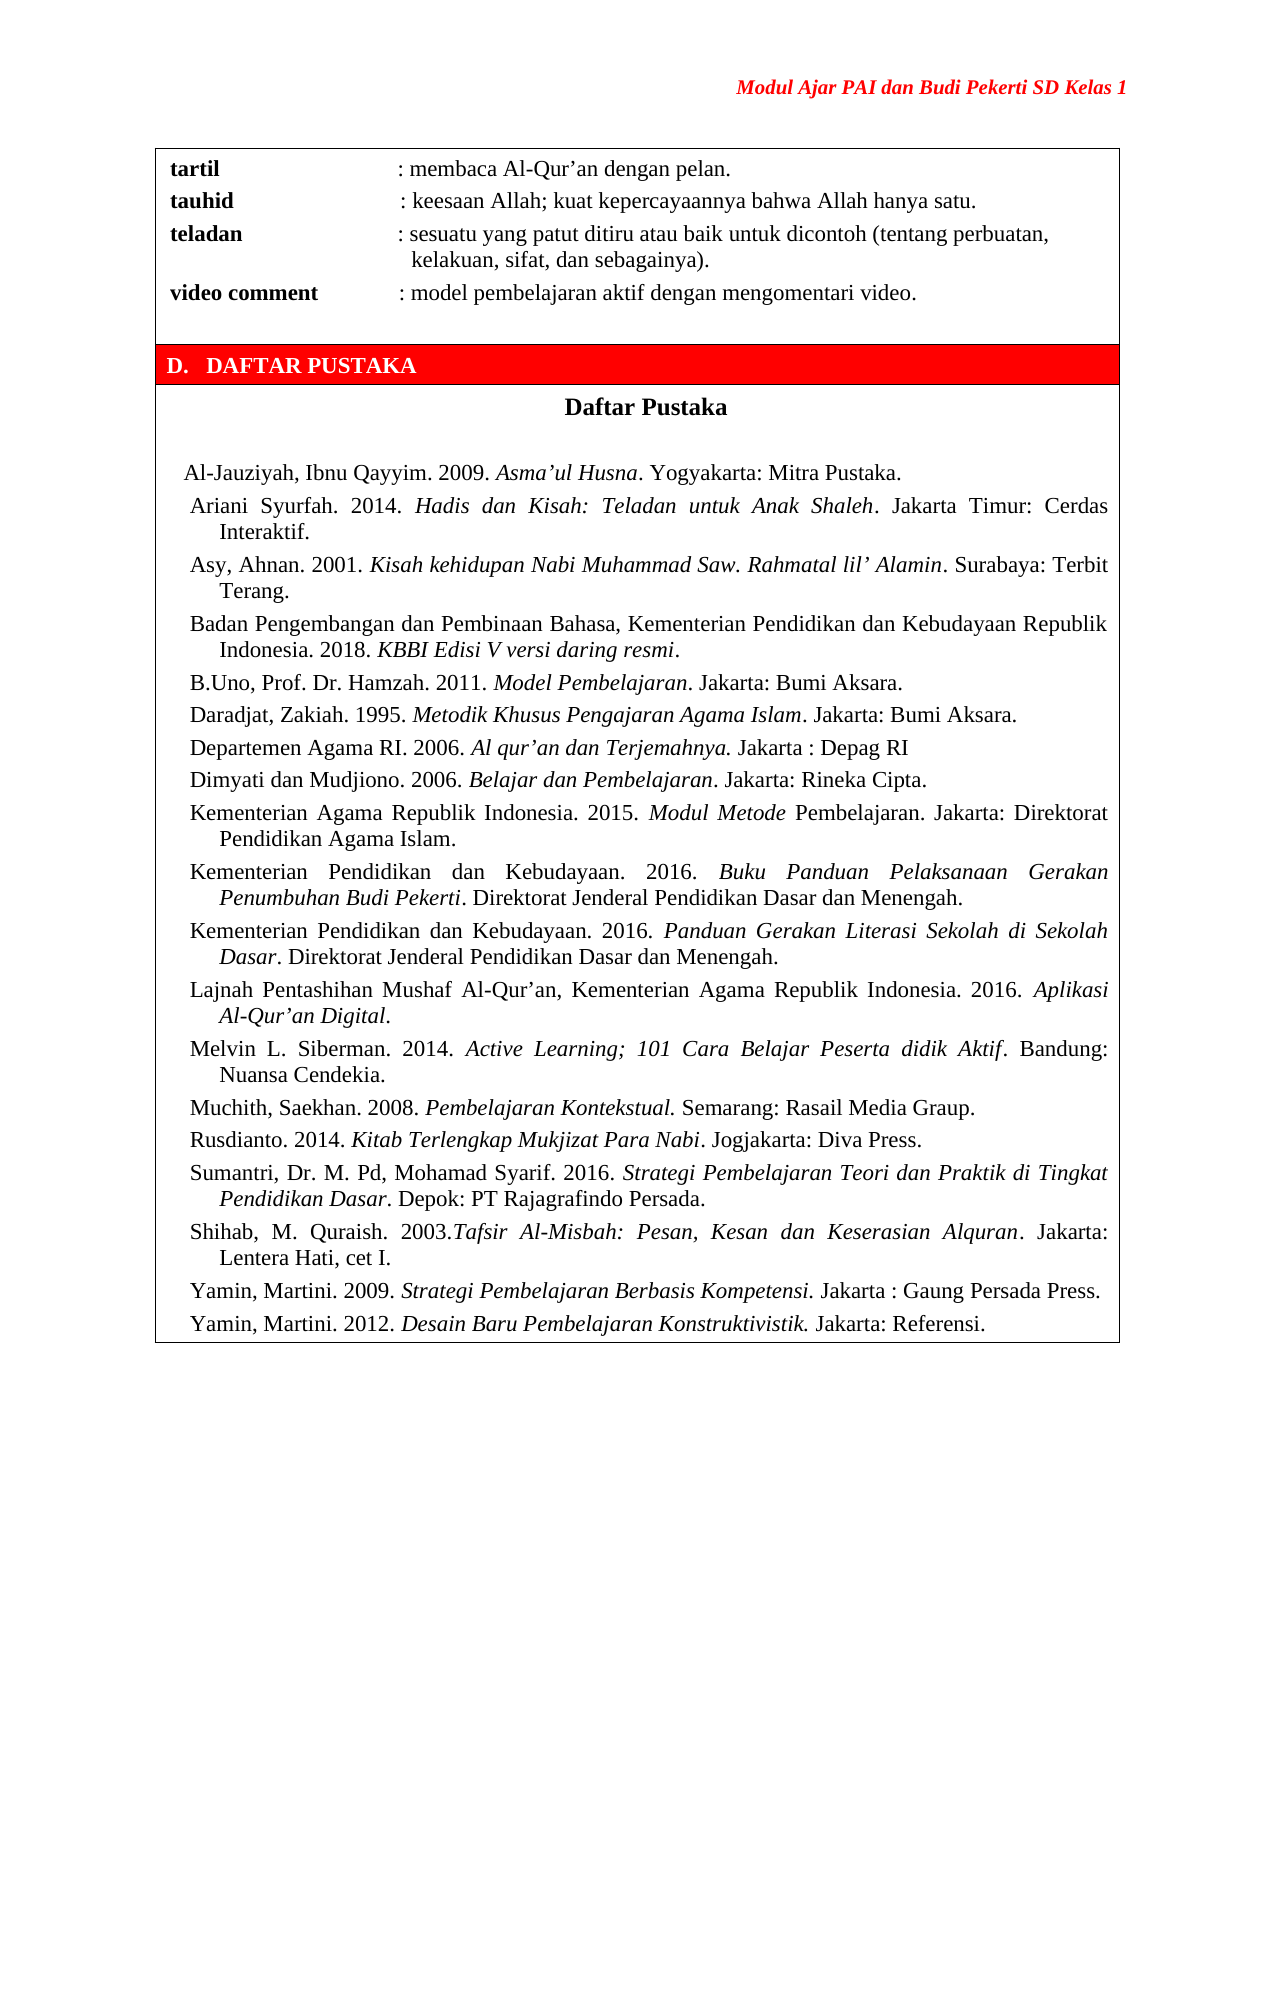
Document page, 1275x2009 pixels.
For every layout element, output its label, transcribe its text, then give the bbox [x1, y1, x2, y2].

table_cell Daftar Pustaka Al-Jauziyah, Ibnu Qayyim. 2009. Asma’ul Husna. Yogyakarta: Mitra Pustaka. Ariani Syurfah. 2014. Hadis dan Kisah: Teladan untuk Anak Shaleh. Jakarta Timur: Cerdas Interaktif. Asy, Ahnan. 2001. Kisah kehidupan Nabi Muhammad Saw. Rahmatal lil’ Alamin. Surabaya: Terbit Terang. Badan Pengembangan dan Pembinaan Bahasa, Kementerian Pendidikan dan Kebudayaan Republik Indonesia. 2018. KBBI Edisi V versi daring resmi. B.Uno, Prof. Dr. Hamzah. 2011. Model Pembelajaran. Jakarta: Bumi Aksara. Daradjat, Zakiah. 1995. Metodik Khusus Pengajaran Agama Islam. Jakarta: Bumi Aksara. Departemen Agama RI. 2006. Al qur’an dan Terjemahnya. Jakarta : Depag RI Dimyati dan Mudjiono. 2006. Belajar dan Pembelajaran. Jakarta: Rineka Cipta. Kementerian Agama Republik Indonesia. 2015. Modul Metode Pembelajaran. Jakarta: Direktorat Pendidikan Agama Islam. Kementerian Pendidikan dan Kebudayaan. 2016. Buku Panduan Pelaksanaan Gerakan Penumbuhan Budi Pekerti. Direktorat Jenderal Pendidikan Dasar dan Menengah. Kementerian Pendidikan dan Kebudayaan. 2016. Panduan Gerakan Literasi Sekolah di Sekolah Dasar. Direktorat Jenderal Pendidikan Dasar dan Menengah. Lajnah Pentashihan Mushaf Al-Qur’an, Kementerian Agama Republik Indonesia. 2016. Aplikasi Al-Qur’an Digital. Melvin L. Siberman. 2014. Active Learning; 101 Cara Belajar Peserta didik Aktif. Bandung: Nuansa Cendekia. Muchith, Saekhan. 2008. Pembelajaran Kontekstual. Semarang: Rasail Media Graup. Rusdianto. 2014. Kitab Terlengkap Mukjizat Para Nabi. Jogjakarta: Diva Press. Sumantri, Dr. M. Pd, Mohamad Syarif. 2016. Strategi Pembelajaran Teori dan Praktik di Tingkat Pendidikan Dasar. Depok: PT Rajagrafindo Persada. Shihab, M. Quraish. 2003.Tafsir Al-Misbah: Pesan, Kesan dan Keserasian Alquran. Jakarta: Lentera Hati, cet I. Yamin, Martini. 2009. Strategi Pembelajaran Berbasis Kompetensi. Jakarta : Gaung Persada Press. Yamin, Martini. 2012. Desain Baru Pembelajaran Konstruktivistik. Jakarta: Referensi. [156, 385, 1119, 1342]
table_cell D. DAFTAR PUSTAKA [156, 345, 1119, 384]
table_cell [156, 149, 1119, 344]
